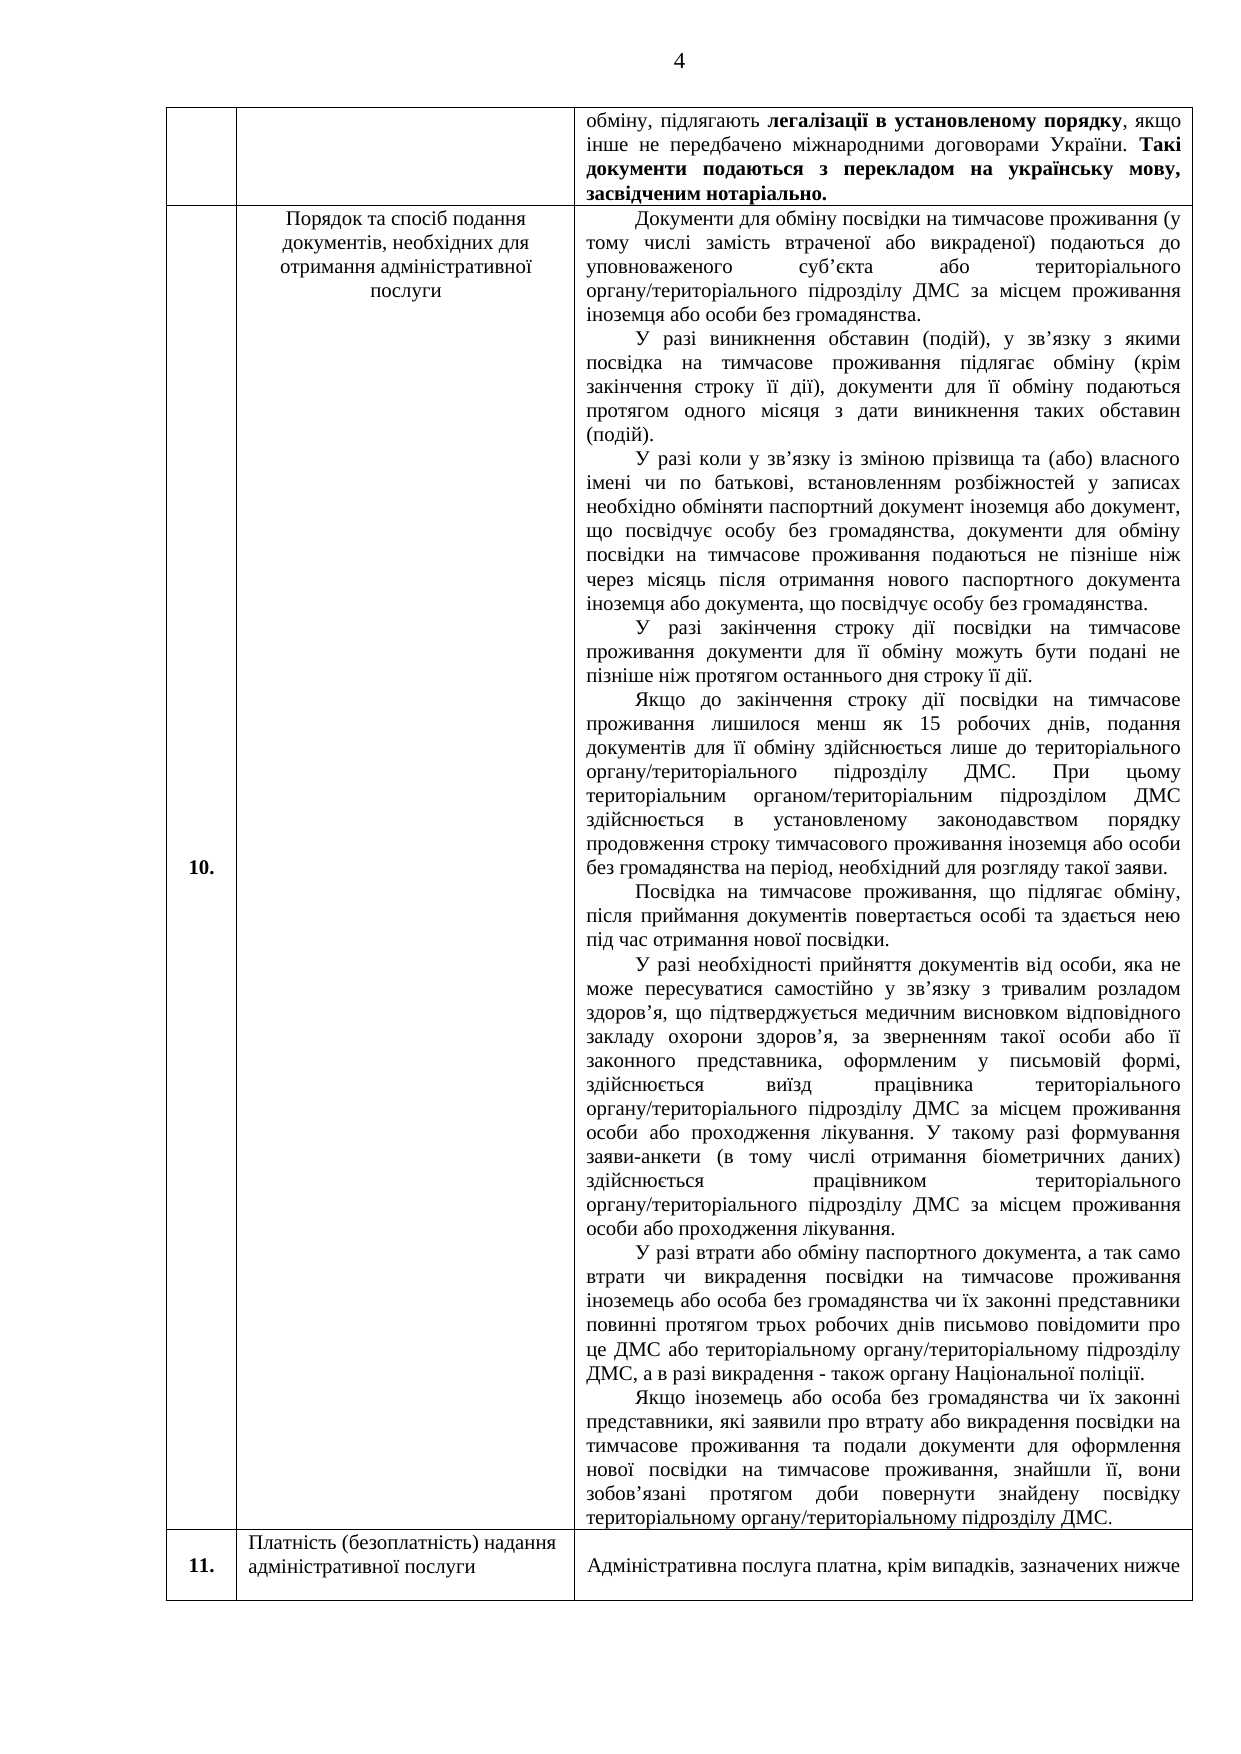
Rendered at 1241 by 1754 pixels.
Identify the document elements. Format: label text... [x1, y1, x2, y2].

table_cell Документи для обміну посвідки на тимчасове проживання (у тому числі замість втраченої або викраденої) подаються до уповноваженого суб’єкта або територіального органу/територіального підрозділу ДМС за місцем проживання іноземця або особи без громадянства. У разі виникнення обставин (подій), у зв’язку з якими посвідка на тимчасове проживання підлягає обміну (крім закінчення строку її дії), документи для її обміну подаються протягом одного місяця з дати виникнення таких обставин (подій). У разі коли у зв’язку із зміною прізвища та (або) власного імені чи по батькові, встановленням розбіжностей у записах необхідно обміняти паспортний документ іноземця або документ, що посвідчує особу без громадянства, документи для обміну посвідки на тимчасове проживання подаються не пізніше ніж через місяць після отримання нового паспортного документа іноземця або документа, що посвідчує особу без громадянства. У разі закінчення строку дії посвідки на тимчасове проживання документи для її обміну можуть бути подані не пізніше ніж протягом останнього дня строку її дії. Якщо до закінчення строку дії посвідки на тимчасове проживання лишилося менш як 15 робочих днів, подання документів для її обміну здійснюється лише до територіального органу/територіального підрозділу ДМС. При цьому територіальним органом/територіальним підрозділом ДМС здійснюється в установленому законодавством порядку продовження строку тимчасового проживання іноземця або особи без громадянства на період, необхідний для розгляду такої заяви. Посвідка на тимчасове проживання, що підлягає обміну, після приймання документів повертається особі та здається нею під час отримання нової посвідки. У разі необхідності прийняття документів від особи, яка не може пересуватися самостійно у зв’язку з тривалим розладом здоров’я, що підтверджується медичним висновком відповідного закладу охорони здоров’я, за зверненням такої особи або її законного представника, оформленим у письмовій формі, здійснюється виїзд працівника територіального органу/територіального підрозділу ДМС за місцем проживання особи або проходження лікування. У такому разі формування заяви-анкети (в тому числі отримання біометричних даних) здійснюється працівником територіального органу/територіального підрозділу ДМС за місцем проживання особи або проходження лікування. У разі втрати або обміну паспортного документа, а так само втрати чи викрадення посвідки на тимчасове проживання іноземець або особа без громадянства чи їх законні представники повинні протягом трьох робочих днів письмово повідомити про це ДМС або територіальному органу/територіальному підрозділу ДМС, а в разі викрадення - також органу Національної поліції. Якщо іноземець або особа без громадянства чи їх законні представники, які заявили про втрату або викрадення посвідки на тимчасове проживання та подали документи для оформлення нової посвідки на тимчасове проживання, знайшли її, вони зобов’язані протягом доби повернути знайдену посвідку територіальному органу/територіальному підрозділу ДМС. [575, 206, 1192, 1529]
table_cell 10. [167, 206, 236, 1529]
table_cell 9. [167, 108, 236, 204]
table_cell 11. [167, 1530, 236, 1600]
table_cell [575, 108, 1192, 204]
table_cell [237, 108, 574, 204]
table_cell Порядок та спосіб подання документів, необхідних для отримання адміністративної послуги [237, 206, 574, 1529]
table_cell Адміністративна послуга платна, крім випадків, зазначених нижче [575, 1530, 1192, 1600]
table_cell Платність (безоплатність) надання адміністративної послуги [237, 1530, 574, 1600]
